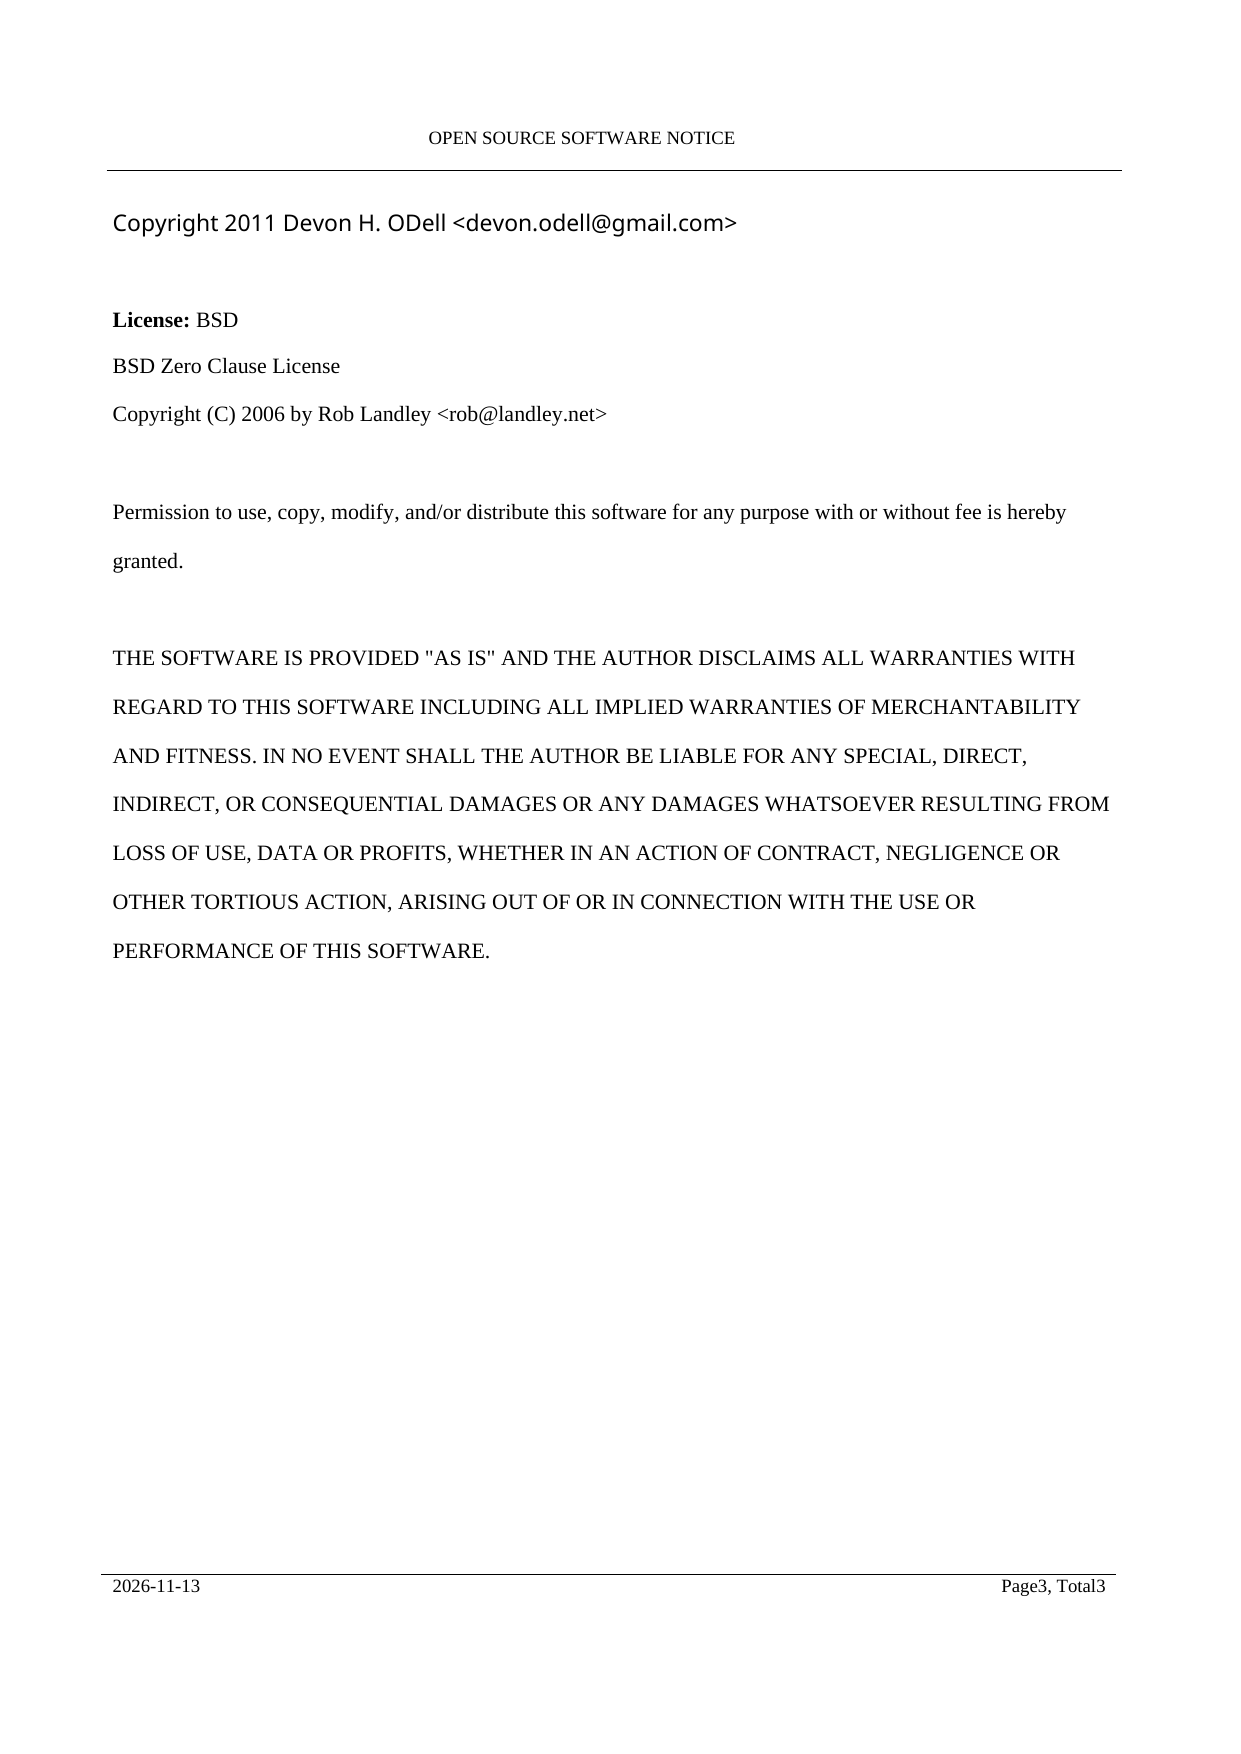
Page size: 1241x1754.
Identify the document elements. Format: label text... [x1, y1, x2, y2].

text BSD Zero Clause License Copyright (C) 2006 by Rob Landley <rob@landley.net> Permission to use, copy, modify, and/or distribute this software for any purpose with or without fee is hereby granted. THE SOFTWARE IS PROVIDED "AS IS" AND THE AUTHOR DISCLAIMS ALL WARRANTIES WITH REGARD TO THIS SOFTWARE INCLUDING ALL IMPLIED WARRANTIES OF MERCHANTABILITY AND FITNESS. IN NO EVENT SHALL THE AUTHOR BE LIABLE FOR ANY SPECIAL, DIRECT, INDIRECT, OR CONSEQUENTIAL DAMAGES OR ANY DAMAGES WHATSOEVER RESULTING FROM LOSS OF USE, DATA OR PROFITS, WHETHER IN AN ACTION OF CONTRACT, NEGLIGENCE OR OTHER TORTIOUS ACTION, ARISING OUT OF OR IN CONNECTION WITH THE USE OR PERFORMANCE OF THIS SOFTWARE. [112, 349, 1128, 1015]
text License: BSD [112, 304, 1128, 336]
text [112, 206, 1128, 288]
